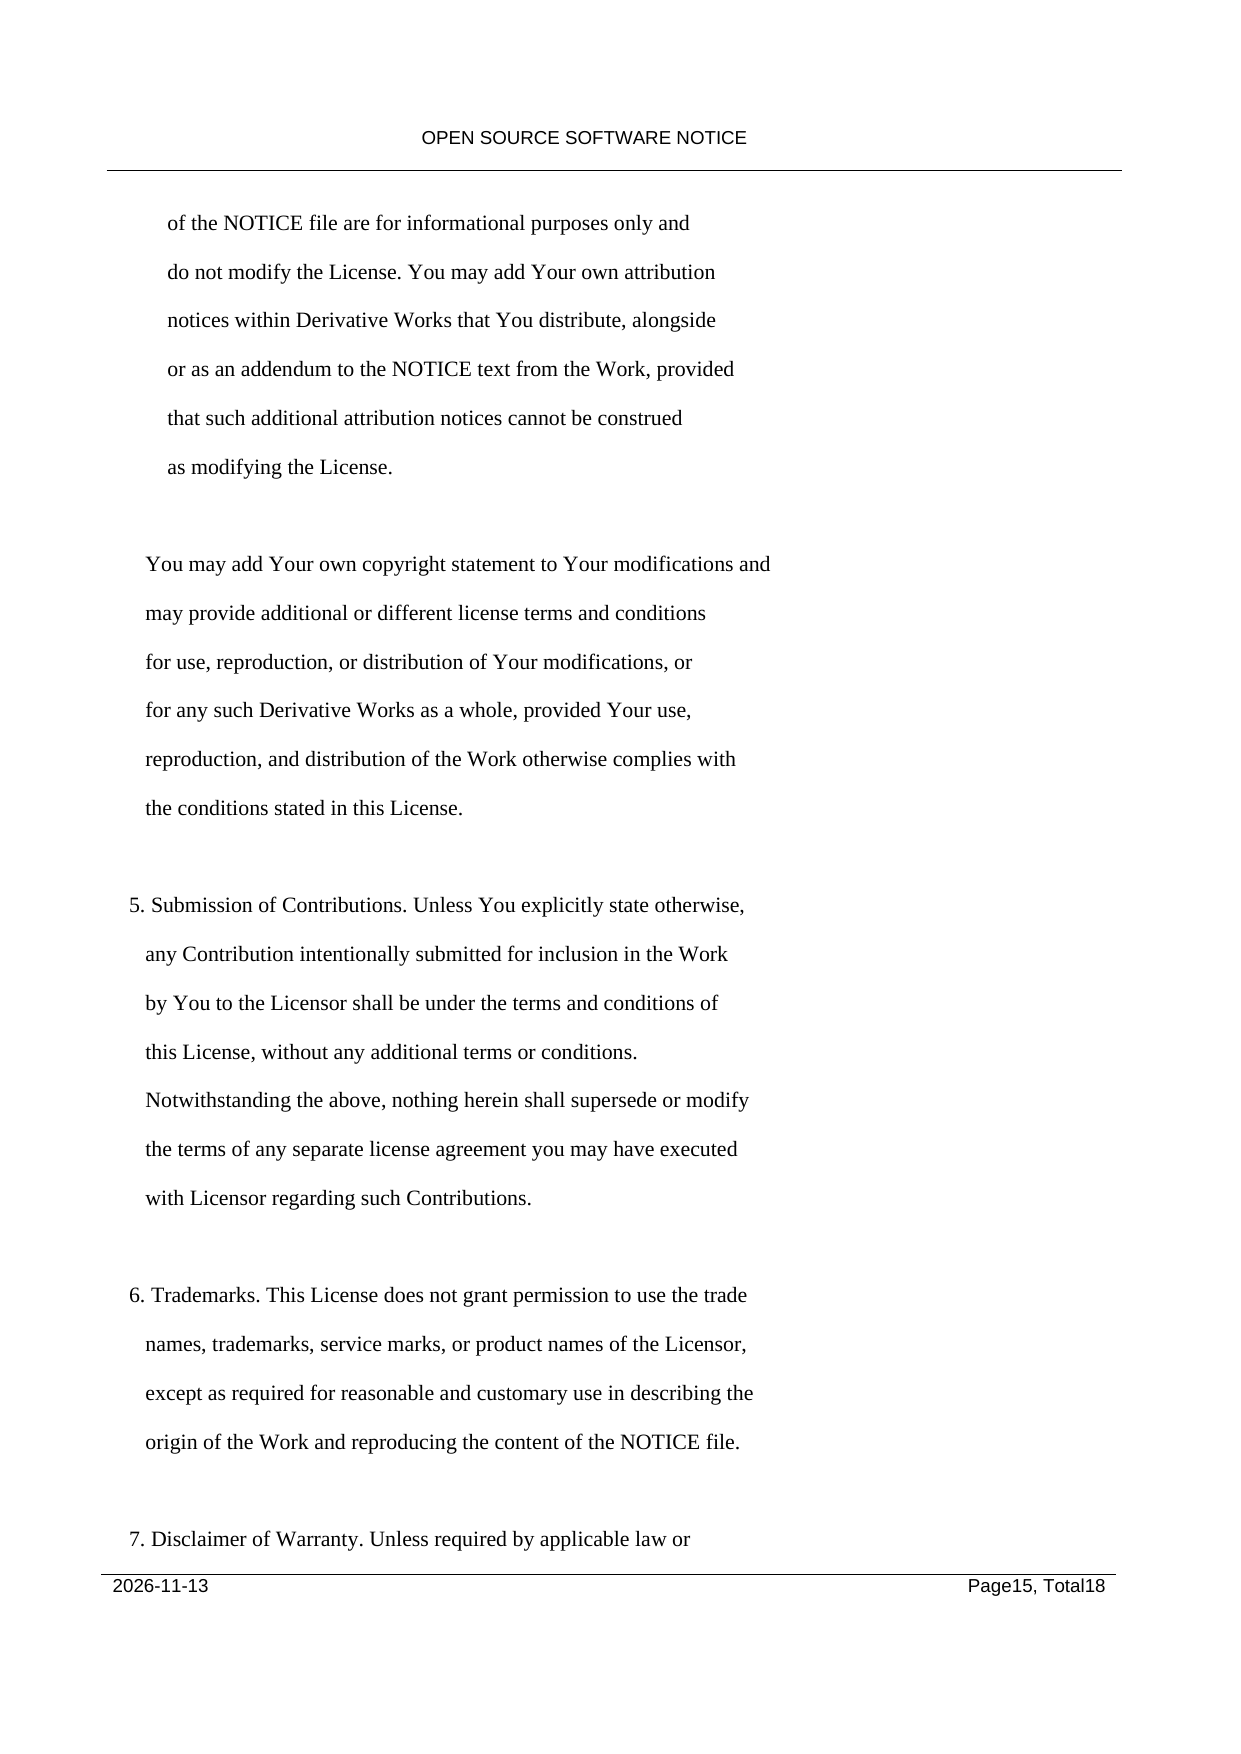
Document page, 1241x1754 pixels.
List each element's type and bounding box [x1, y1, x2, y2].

text [112, 206, 1128, 1555]
